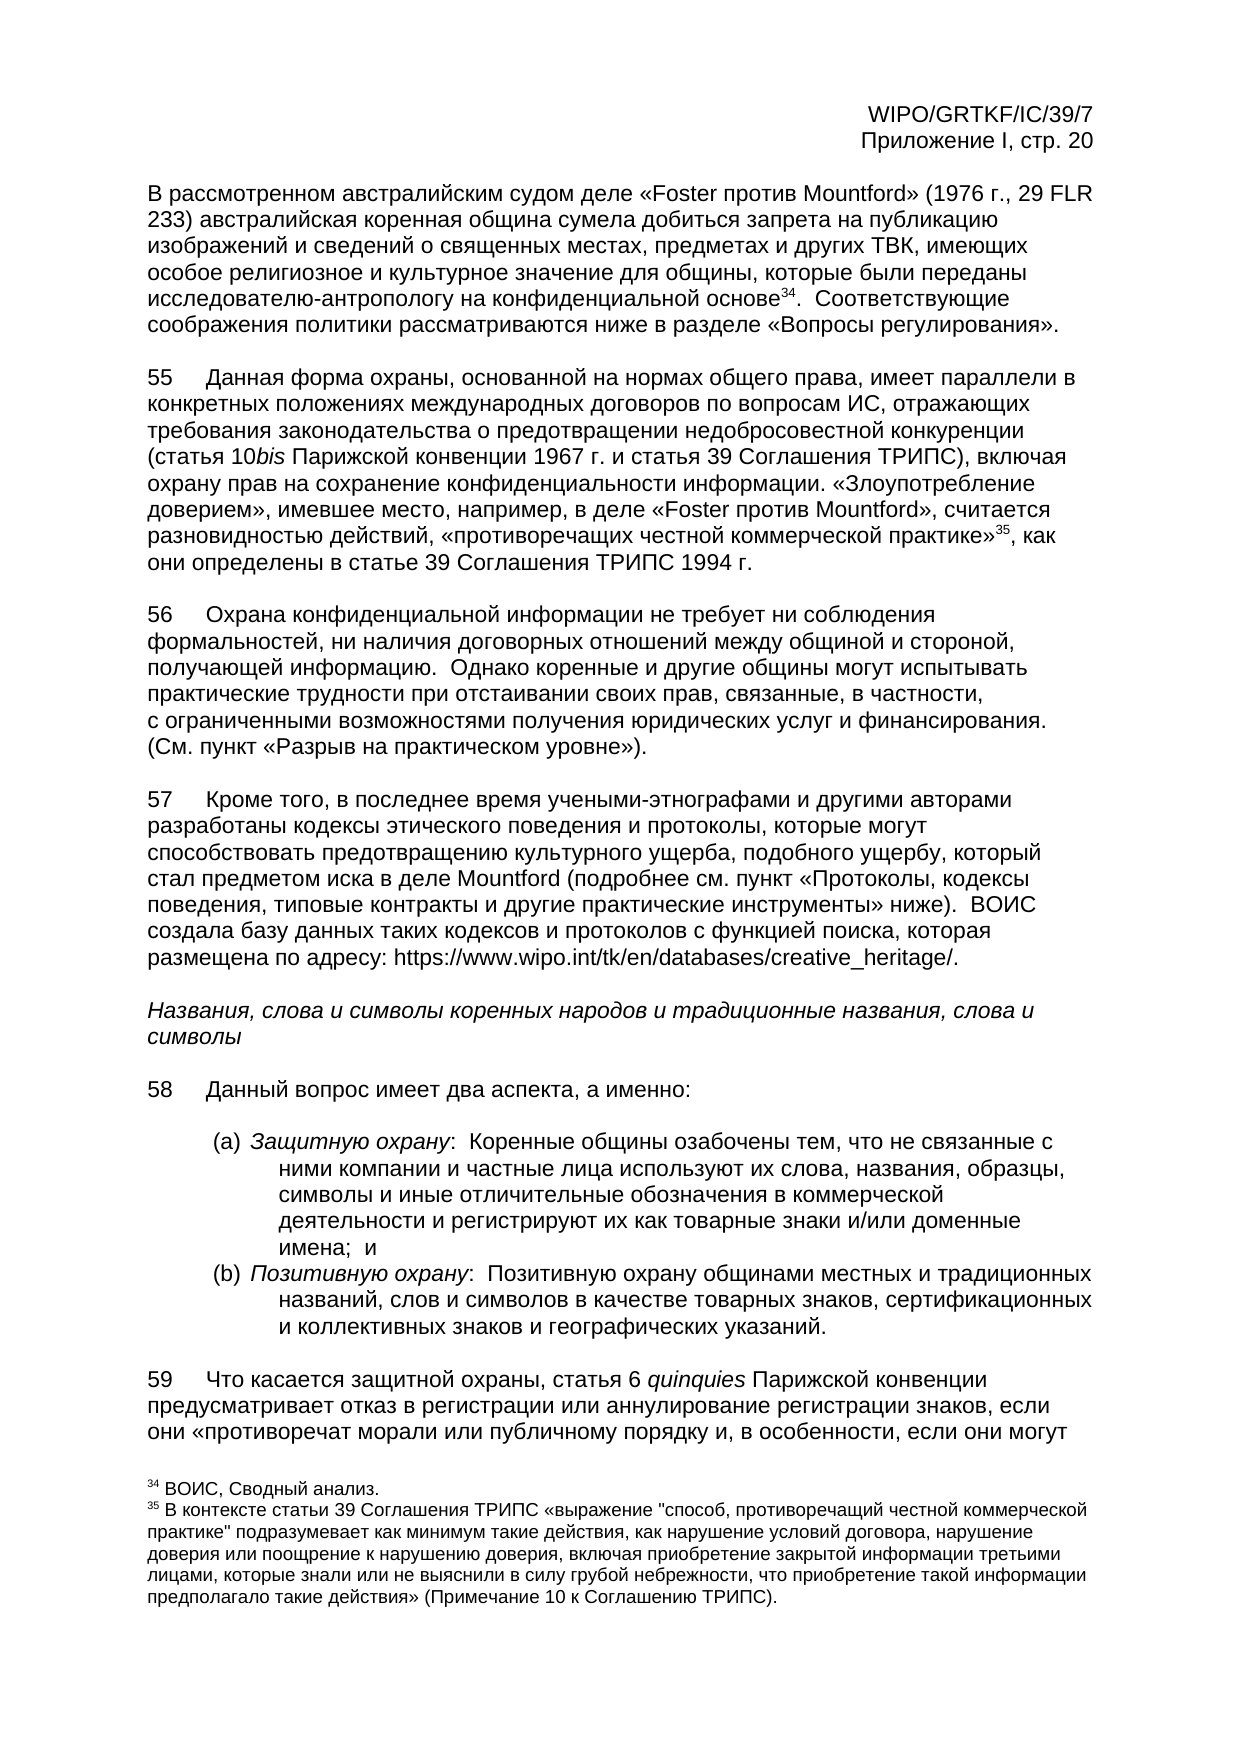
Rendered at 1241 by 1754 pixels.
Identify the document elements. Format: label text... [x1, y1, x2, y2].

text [147, 179, 1093, 338]
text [147, 1366, 1093, 1444]
text Данный вопрос имеет два аспекта, а именно: [147, 1076, 1093, 1128]
subtitle Названия, слова и символы коренных народов и традиционные названия, слова и символы [147, 997, 1093, 1049]
text Кроме того, в последнее время учеными-этнографами и другими авторами разработаны кодексы этического поведения и протоколы, которые могут способствовать предотвращению культурного ущерба, подобного ущербу, который стал предметом иска в деле Mountford (подробнее см. пункт «Протоколы, кодексы поведения, типовые контракты и другие практические инструменты» ниже). ВОИС создала базу данных таких кодексов и протоколов с функцией поиска, которая размещена по адресу: https://www.wipo.int/tk/en/databases/creative_heritage/. [147, 786, 1093, 970]
list Защитную охрану: Коренные общины озабочены тем, что не связанные с ними компании и частные лица используют их слова, названия, образцы, символы и иные отличительные обозначения в коммерческой деятельности и регистрируют их как товарные знаки и/или доменные имена; и [213, 1128, 1093, 1260]
text Охрана конфиденциальной информации не требует ни соблюдения формальностей, ни наличия договорных отношений между общиной и стороной, получающей информацию. Однако коренные и другие общины могут испытывать практические трудности при отстаивании своих прав, связанные, в частности, с ограниченными возможностями получения юридических услуг и финансирования. (См. пункт «Разрыв на практическом уровне»). [147, 601, 1093, 759]
text Данная форма охраны, основанной на нормах общего права, имеет параллели в конкретных положениях международных договоров по вопросам ИС, отражающих требования законодательства о предотвращении недобросовестной конкуренции (статья 10bis Парижской конвенции 1967 г. и статья 39 Соглашения ТРИПС), включая охрану прав на сохранение конфиденциальности информации. «Злоупотребление доверием», имевшее место, например, в деле «Foster против Mountford», считается разновидностью действий, «противоречащих честной коммерческой практике», как они определены в статье 39 Соглашения ТРИПС 1994 г. [147, 364, 1093, 575]
list Позитивную охрану: Позитивную охрану общинами местных и традиционных названий, слов и символов в качестве товарных знаков, сертификационных и коллективных знаков и географических указаний. [213, 1260, 1093, 1339]
